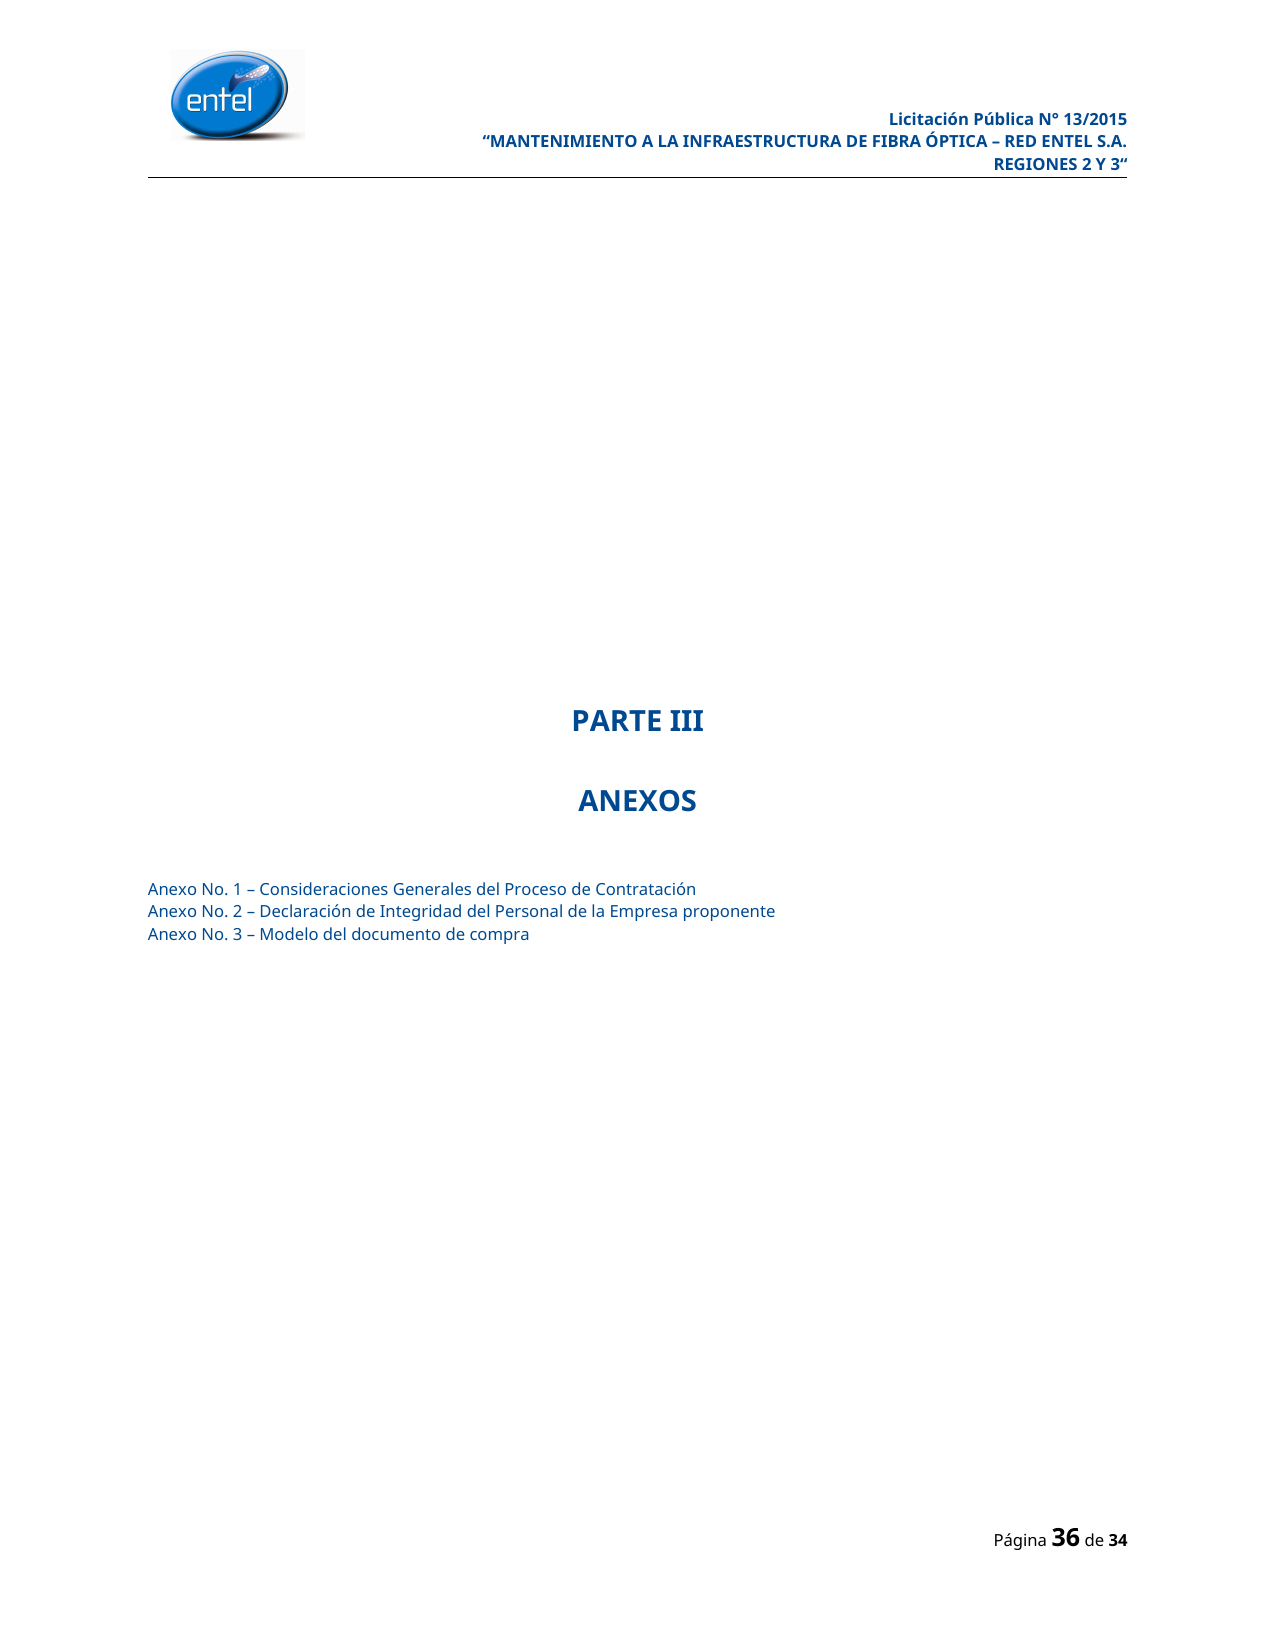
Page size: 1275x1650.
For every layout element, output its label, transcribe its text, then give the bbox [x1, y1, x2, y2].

text Anexo No. 1 – Consideraciones Generales del Proceso de Contratación [148, 877, 1127, 900]
text Anexo No. 2 – Declaración de Integridad del Personal de la Empresa proponente [148, 900, 1127, 923]
text Anexo No. 3 – Modelo del documento de compra [148, 923, 1127, 945]
picture [170, 49, 305, 141]
text PARTE III [148, 701, 1127, 740]
text ANEXOS [148, 780, 1127, 820]
